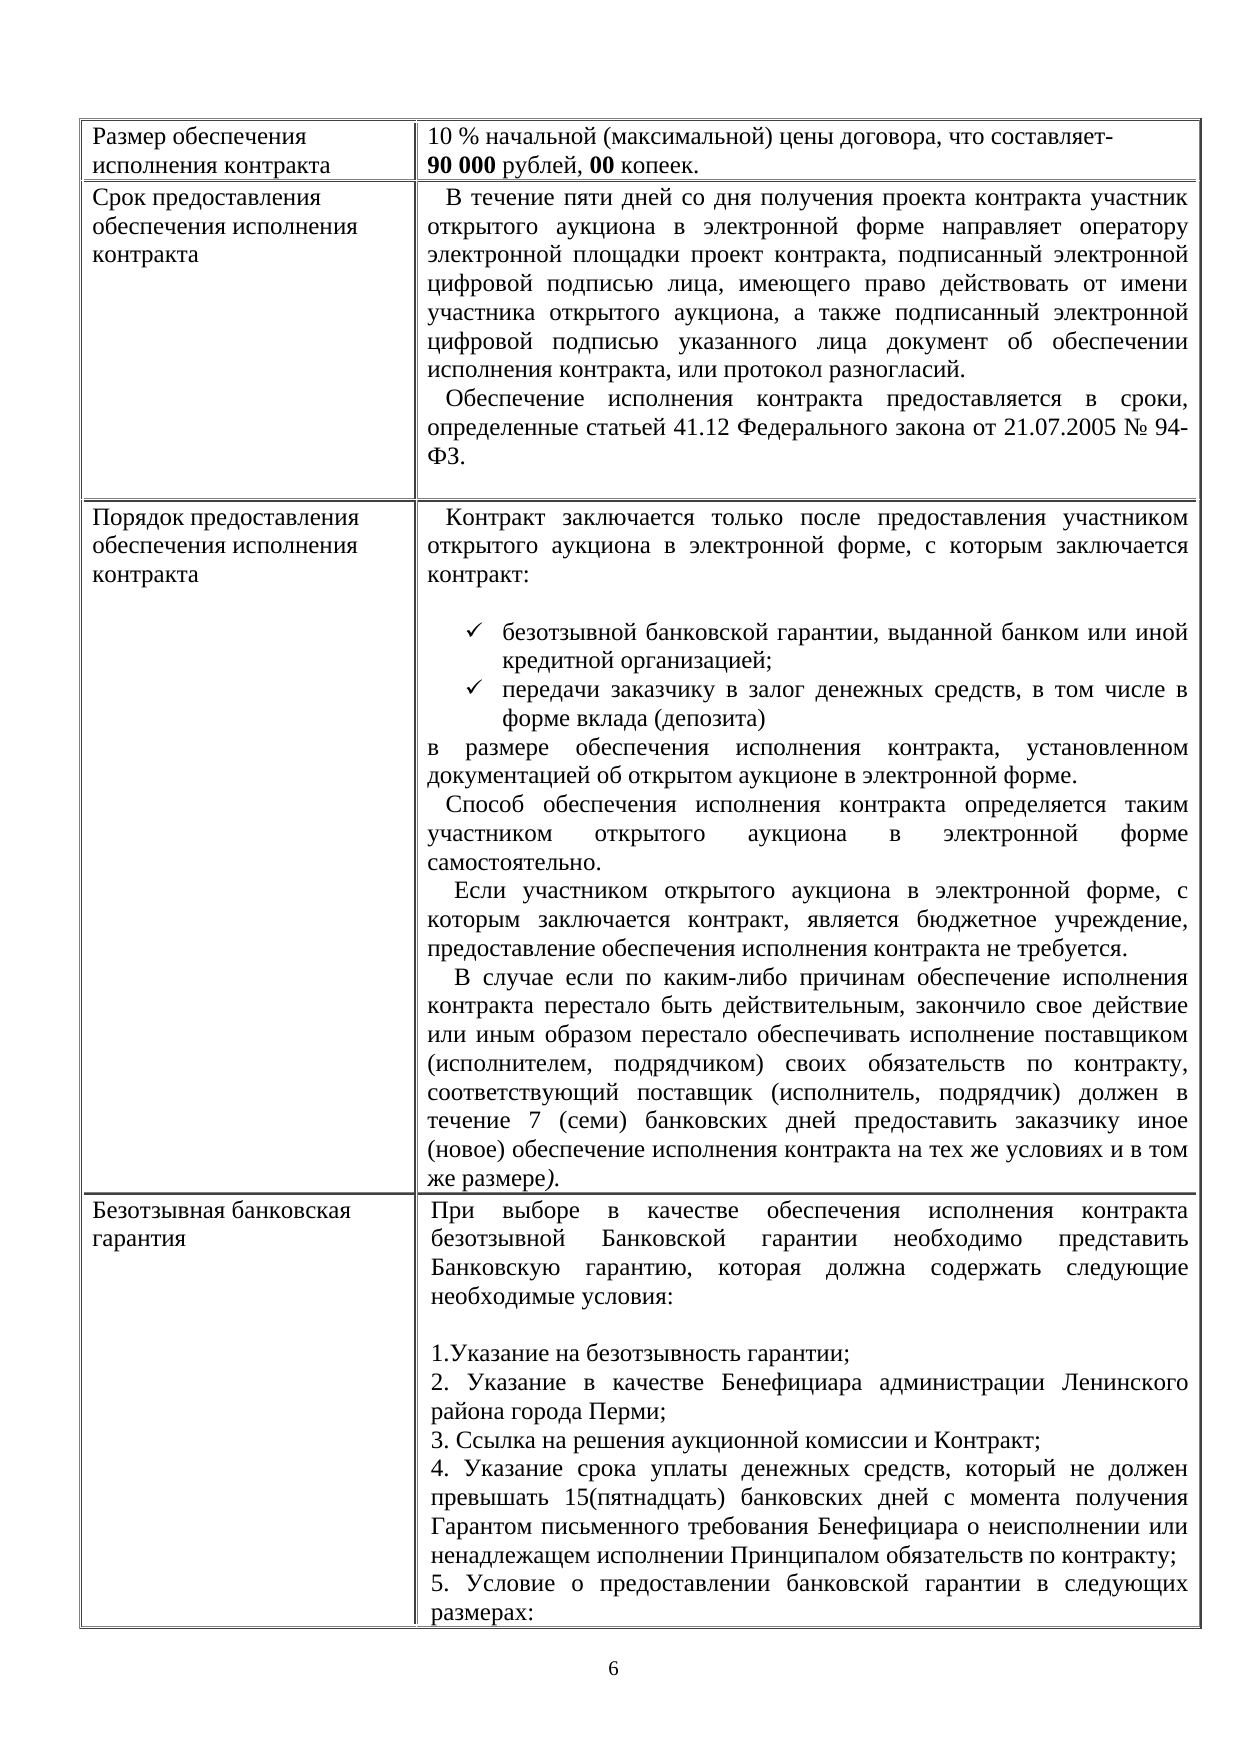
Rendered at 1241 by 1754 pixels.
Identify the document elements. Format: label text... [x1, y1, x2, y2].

table_cell Контракт заключается только после предоставления участником открытого аукциона в электронной форме, с которым заключается контракт: безотзывной банковской гарантии, выданной банком или иной кредитной организацией; передачи заказчику в залог денежных средств, в том числе в форме вклада (депозита) в размере обеспечения исполнения контракта, установленном документацией об открытом аукционе в электронной форме. Способ обеспечения исполнения контракта определяется таким участником открытого аукциона в электронной форме самостоятельно. Если участником открытого аукциона в электронной форме, с которым заключается контракт, является бюджетное учреждение, предоставление обеспечения исполнения контракта не требуется. В случае если по каким-либо причинам обеспечение исполнения контракта перестало быть действительным, закончило свое действие или иным образом перестало обеспечивать исполнение поставщиком (исполнителем, подрядчиком) своих обязательств по контракту, соответствующий поставщик (исполнитель, подрядчик) должен в течение 7 (семи) банковских дней предоставить заказчику иное (новое) обеспечение исполнения контракта на тех же условиях и в том же размере). [416, 498, 1200, 1192]
table_cell 10 % начальной (максимальной) цены договора, что составляет- 90 000 рублей, 00 копеек. [416, 121, 1199, 179]
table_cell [416, 1192, 1199, 1626]
table_cell Срок предоставления обеспечения исполнения контракта [82, 179, 415, 498]
table_cell В течение пяти дней со дня получения проекта контракта участник открытого аукциона в электронной форме направляет оператору электронной площадки проект контракта, подписанный электронной цифровой подписью лица, имеющего право действовать от имени участника открытого аукциона, а также подписанный электронной цифровой подписью указанного лица документ об обеспечении исполнения контракта, или протокол разногласий. Обеспечение исполнения контракта предоставляется в сроки, определенные статьей 41.12 Федерального закона от 21.07.2005 № 94-ФЗ. [418, 179, 1199, 498]
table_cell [82, 1192, 416, 1626]
table_cell Размер обеспечения исполнения контракта [82, 121, 416, 179]
table_cell Порядок предоставления обеспечения исполнения контракта [81, 498, 416, 1192]
